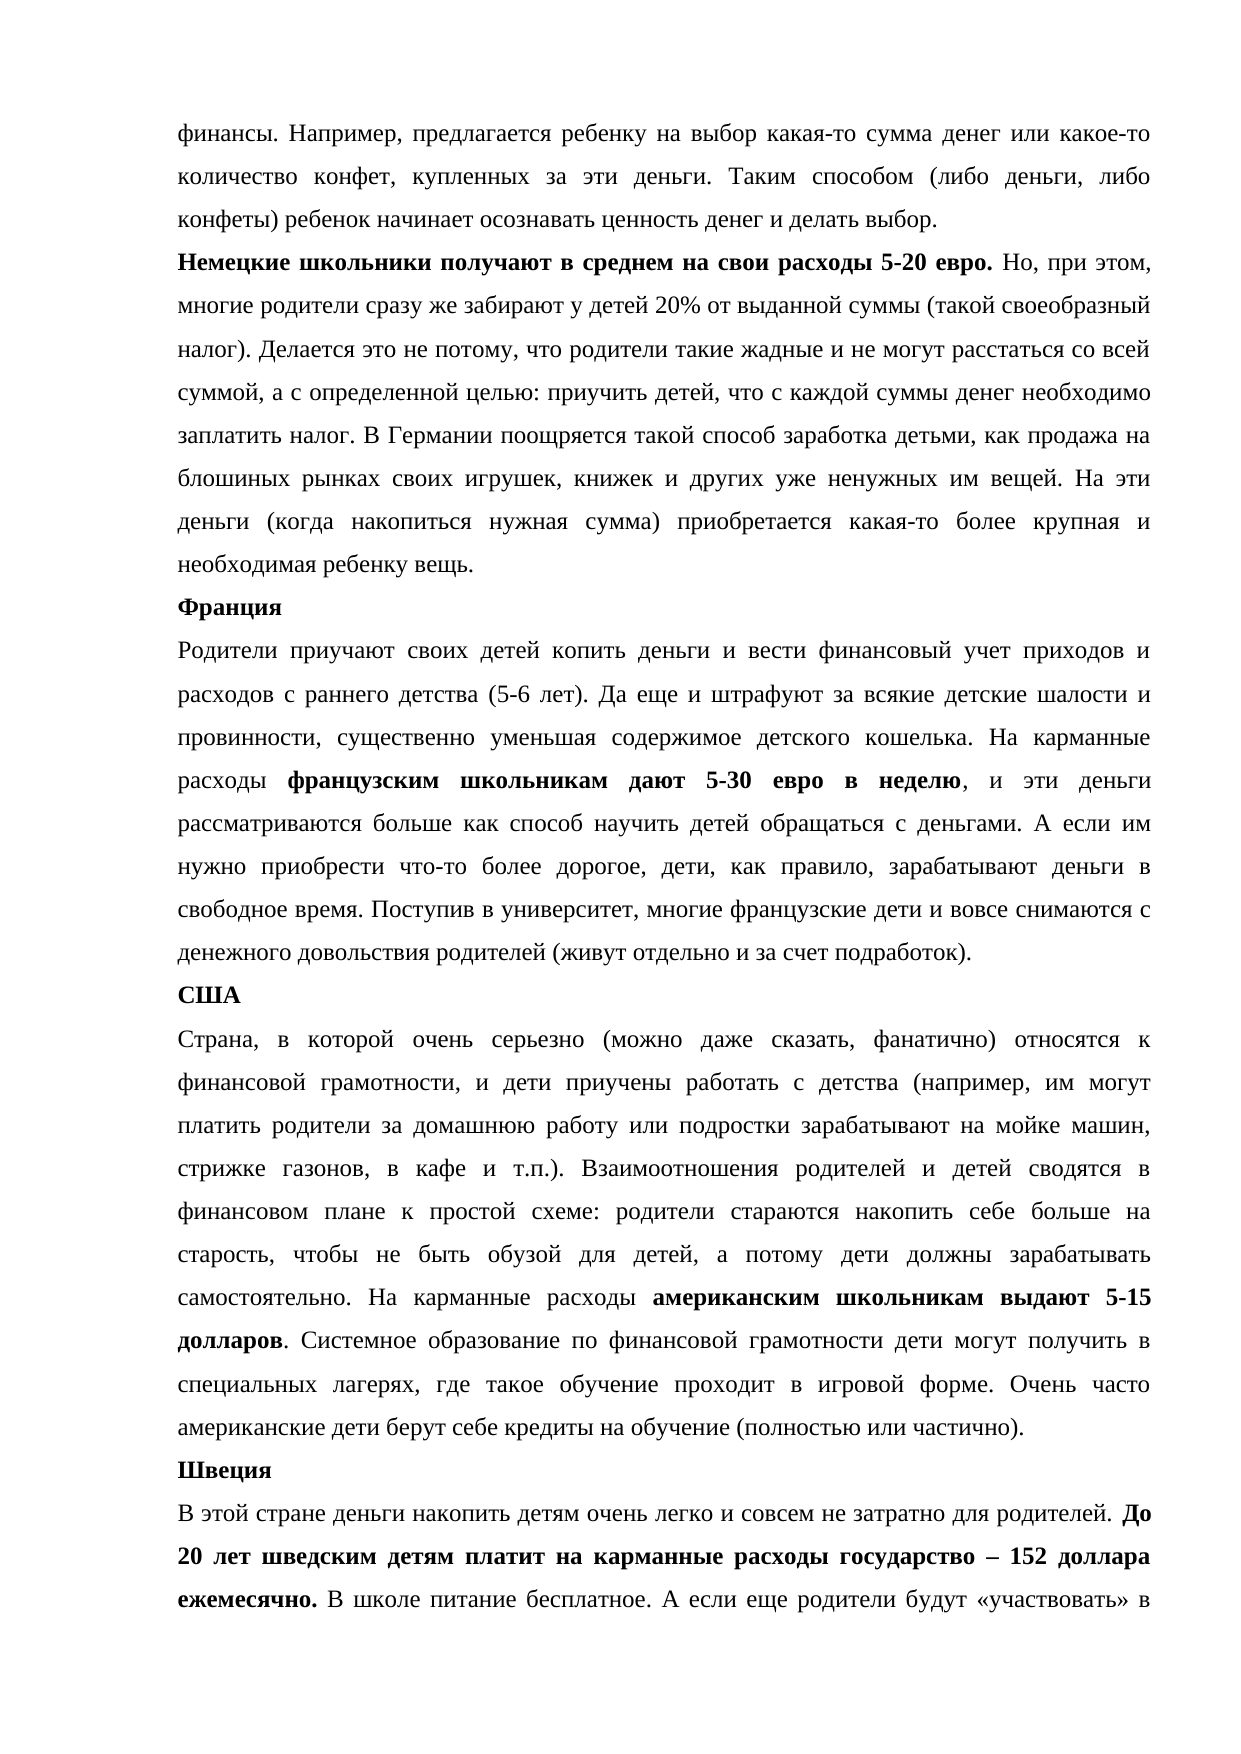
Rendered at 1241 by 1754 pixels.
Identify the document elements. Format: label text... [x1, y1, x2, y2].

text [177, 1498, 1152, 1613]
text Франция [177, 592, 1152, 621]
text Немецкие школьники получают в среднем на свои расходы 5-20 евро. Но, при этом, многие родители сразу же забирают у детей 20% от выданной суммы (такой своеобразный налог). Делается это не потому, что родители такие жадные и не могут расстаться со всей суммой, а с определенной целью: приучить детей, что с каждой суммы денег необходимо заплатить налог. В Германии поощряется такой способ заработка детьми, как продажа на блошиных рынках своих игрушек, книжек и других уже ненужных им вещей. На эти деньги (когда накопиться нужная сумма) приобретается какая-то более крупная и необходимая ребенку вещь. [177, 247, 1152, 578]
text США [177, 981, 1152, 1009]
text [177, 118, 1152, 233]
text Страна, в которой очень серьезно (можно даже сказать, фанатично) относятся к финансовой грамотности, и дети приучены работать с детства (например, им могут платить родители за домашнюю работу или подростки зарабатывают на мойке машин, стрижке газонов, в кафе и т.п.). Взаимоотношения родителей и детей сводятся в финансовом плане к простой схеме: родители стараются накопить себе больше на старость, чтобы не быть обузой для детей, а потому дети должны зарабатывать самостоятельно. На карманные расходы американским школьникам выдают 5-15 долларов. Системное образование по финансовой грамотности дети могут получить в специальных лагерях, где такое обучение проходит в игровой форме. Очень часто американские дети берут себе кредиты на обучение (полностью или частично). [177, 1024, 1152, 1441]
text Швеция [177, 1455, 1152, 1484]
text Родители приучают своих детей копить деньги и вести финансовый учет приходов и расходов с раннего детства (5-6 лет). Да еще и штрафуют за всякие детские шалости и провинности, существенно уменьшая содержимое детского кошелька. На карманные расходы французским школьникам дают 5-30 евро в неделю, и эти деньги рассматриваются больше как способ научить детей обращаться с деньгами. А если им нужно приобрести что-то более дорогое, дети, как правило, зарабатывают деньги в свободное время. Поступив в университет, многие французские дети и вовсе снимаются с денежного довольствия родителей (живут отдельно и за счет подработок). [177, 636, 1152, 966]
